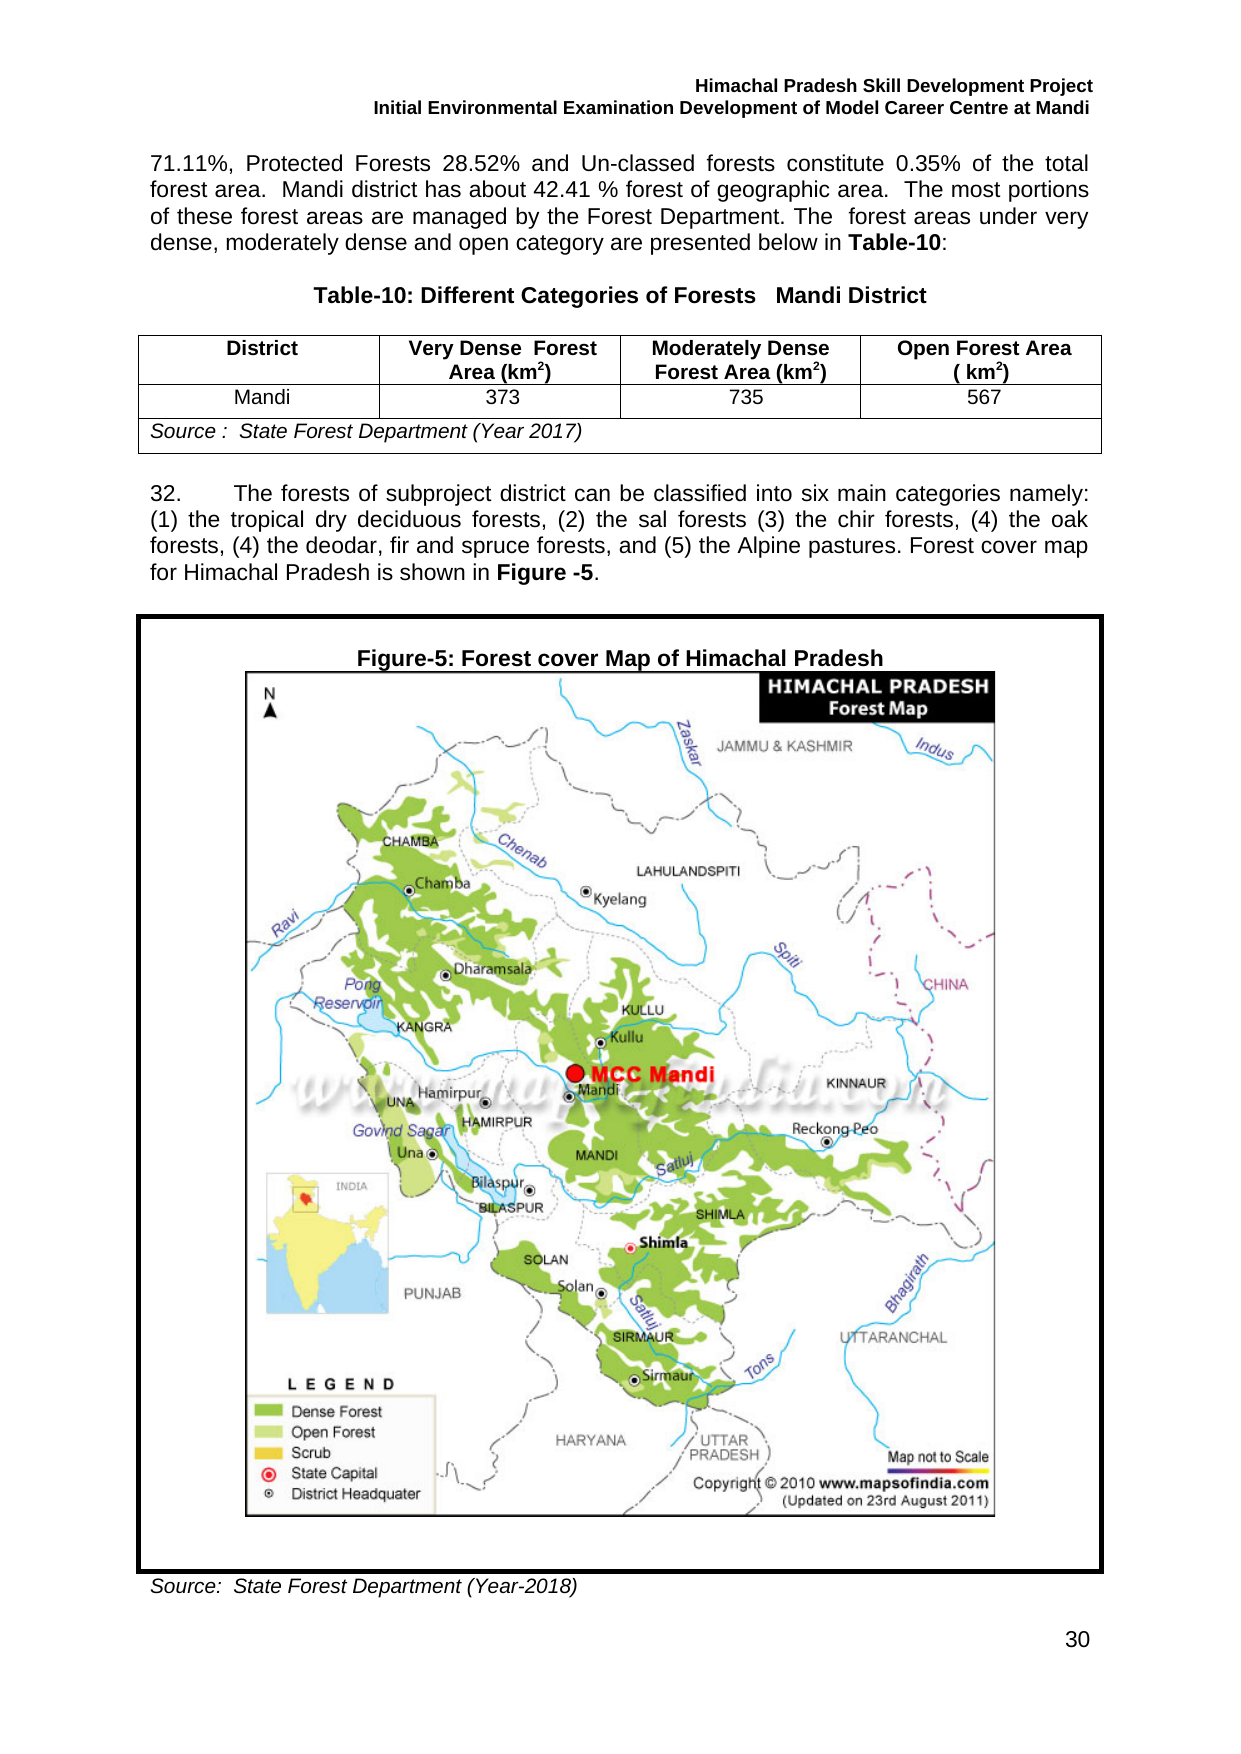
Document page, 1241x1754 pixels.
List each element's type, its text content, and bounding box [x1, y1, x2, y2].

table_header Moderately Dense Forest Area (km2) [621, 336, 860, 383]
picture [245, 671, 996, 1517]
table_cell 567 [861, 385, 1101, 418]
list The forests of subproject district can be classified into six main categories namely: (1) the tropical dry deciduous forests, (2) the sal forests (3) the chir forests, (4) the oak forests, (4) the deodar, fir and spruce forests, and (5) the Alpine pastures. Forest cover map for Himachal Pradesh is shown in Figure -5. [150, 480, 1090, 585]
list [150, 150, 1090, 255]
table_cell 735 [621, 385, 860, 418]
table_cell Source : State Forest Department (Year 2017) [139, 419, 1101, 452]
text Table-10: Different Categories of Forests Mandi District [150, 282, 1090, 308]
table_header Open Forest Area ( km2) [861, 336, 1101, 383]
table_cell 373 [380, 385, 620, 418]
table_cell Mandi [139, 385, 379, 418]
table_header District [139, 336, 379, 383]
text Source: State Forest Department (Year-2018) [150, 1574, 1090, 1598]
table_header Figure-5: Forest cover Map of Himachal Pradesh [141, 619, 1099, 1569]
table_header Very Dense Forest Area (km2) [380, 336, 620, 383]
